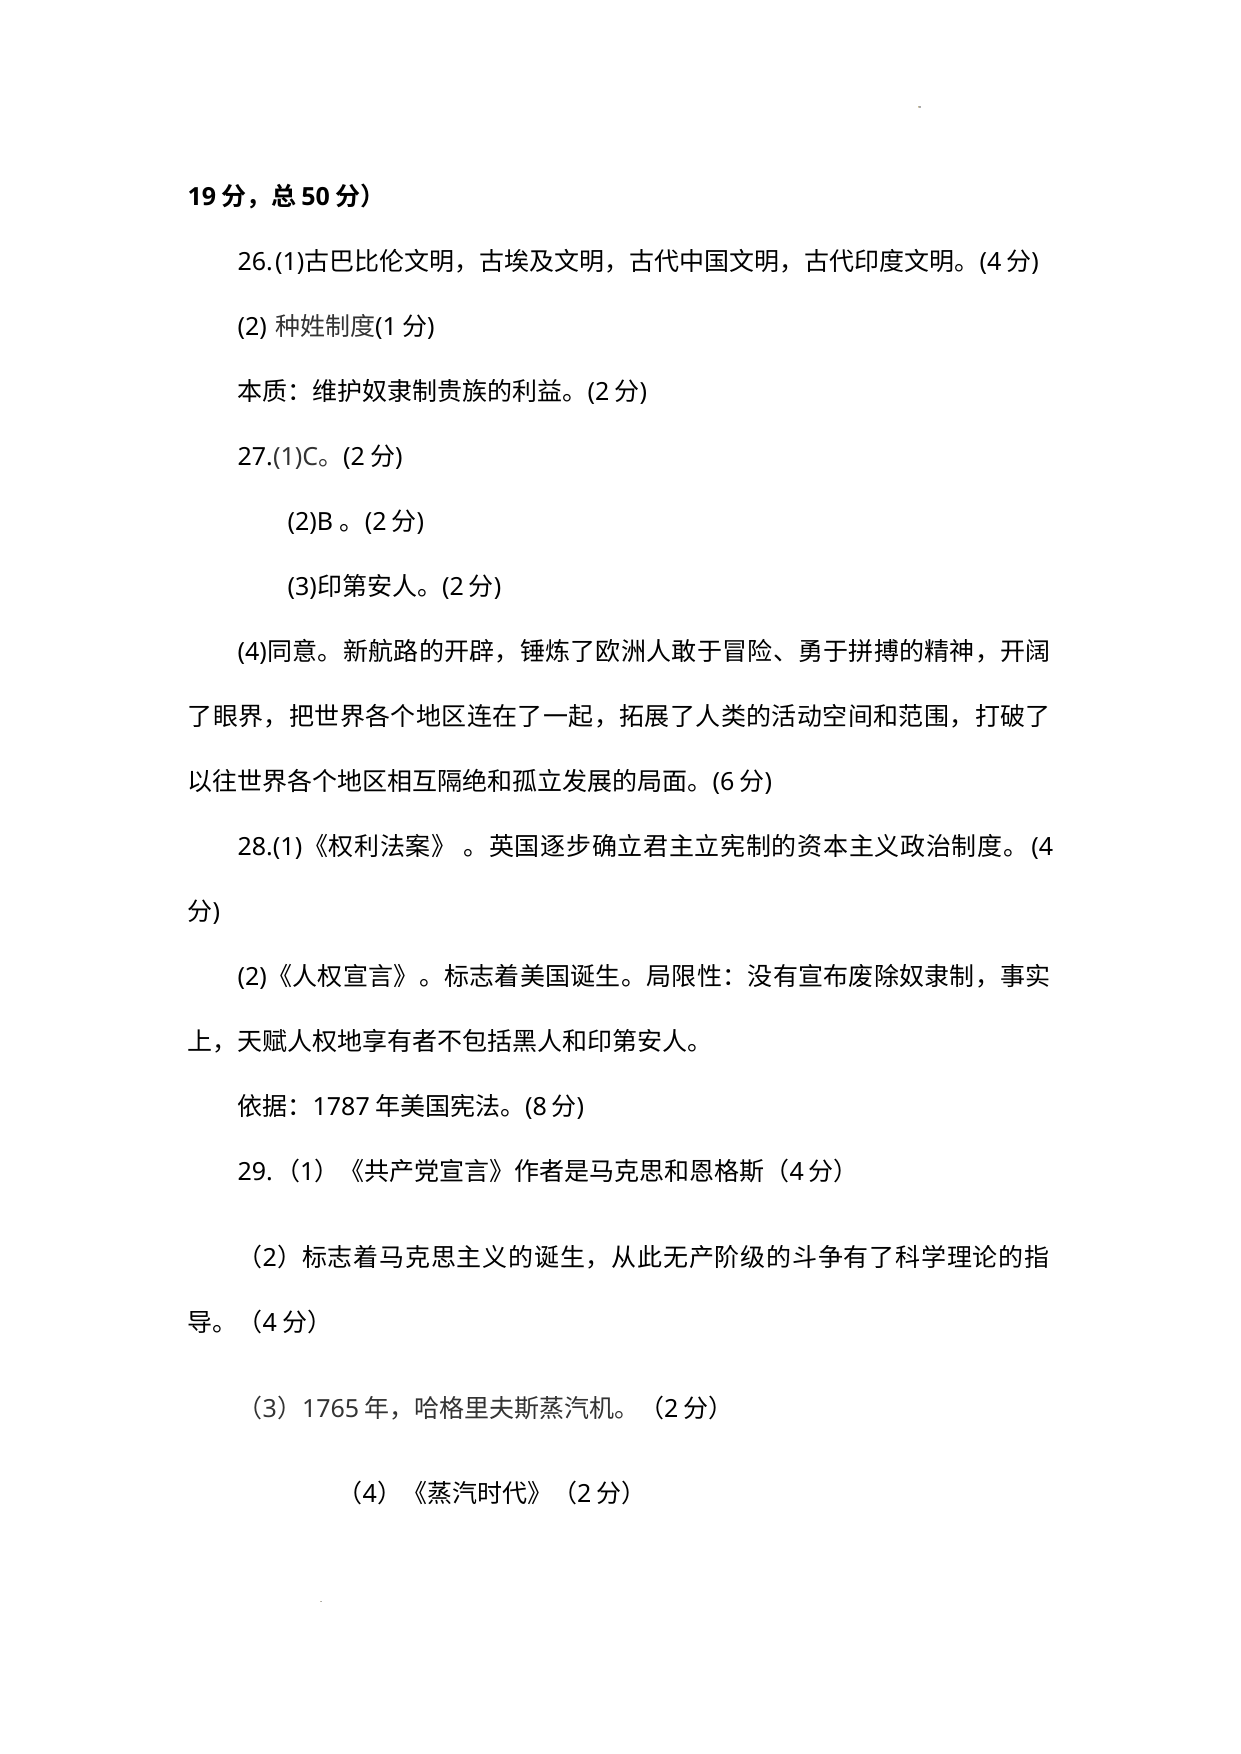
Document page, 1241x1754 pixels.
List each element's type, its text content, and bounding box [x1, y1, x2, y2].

text (2)B 。(2分) [187, 487, 1053, 552]
list 种姓制度(1分) [187, 292, 1053, 357]
text (4)同意。新航路的开辟，锤炼了欧洲人敢于冒险、勇于拼搏的精神，开阔了眼界，把世界各个地区连在了一起，拓展了人类的活动空间和范围，打破了以往世界各个地区相互隔绝和孤立发展的局面。(6分) [187, 617, 1053, 812]
list 标志着马克思主义的诞生，从此无产阶级的斗争有了科学理论的指导。（4分） [187, 1223, 1053, 1353]
list 本质：维护奴隶制贵族的利益。(2分) [187, 357, 1053, 422]
list (2)《人权宣言》。标志着美国诞生。局限性：没有宣布废除奴隶制，事实上，天赋人权地享有者不包括黑人和印第安人。 [187, 942, 1053, 1072]
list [187, 162, 1053, 227]
list （1）《共产党宣言》作者是马克思和恩格斯（4分） [187, 1137, 1053, 1202]
list 27.(1)C。(2分) [187, 422, 1053, 487]
list (1)古巴比伦文明，古埃及文明，古代中国文明，古代印度文明。(4分) [187, 227, 1053, 292]
text (3)印第安人。(2分) [187, 552, 1053, 617]
list 28.(1)《权利法案》 。英国逐步确立君主立宪制的资本主义政治制度。(4分) [187, 812, 1053, 942]
text 依据：1787年美国宪法。(8分) [187, 1072, 1053, 1137]
list （3）1765年，哈格里夫斯蒸汽机。（2分） [187, 1374, 1053, 1439]
list （4）《蒸汽时代》（2分） [287, 1459, 1053, 1524]
